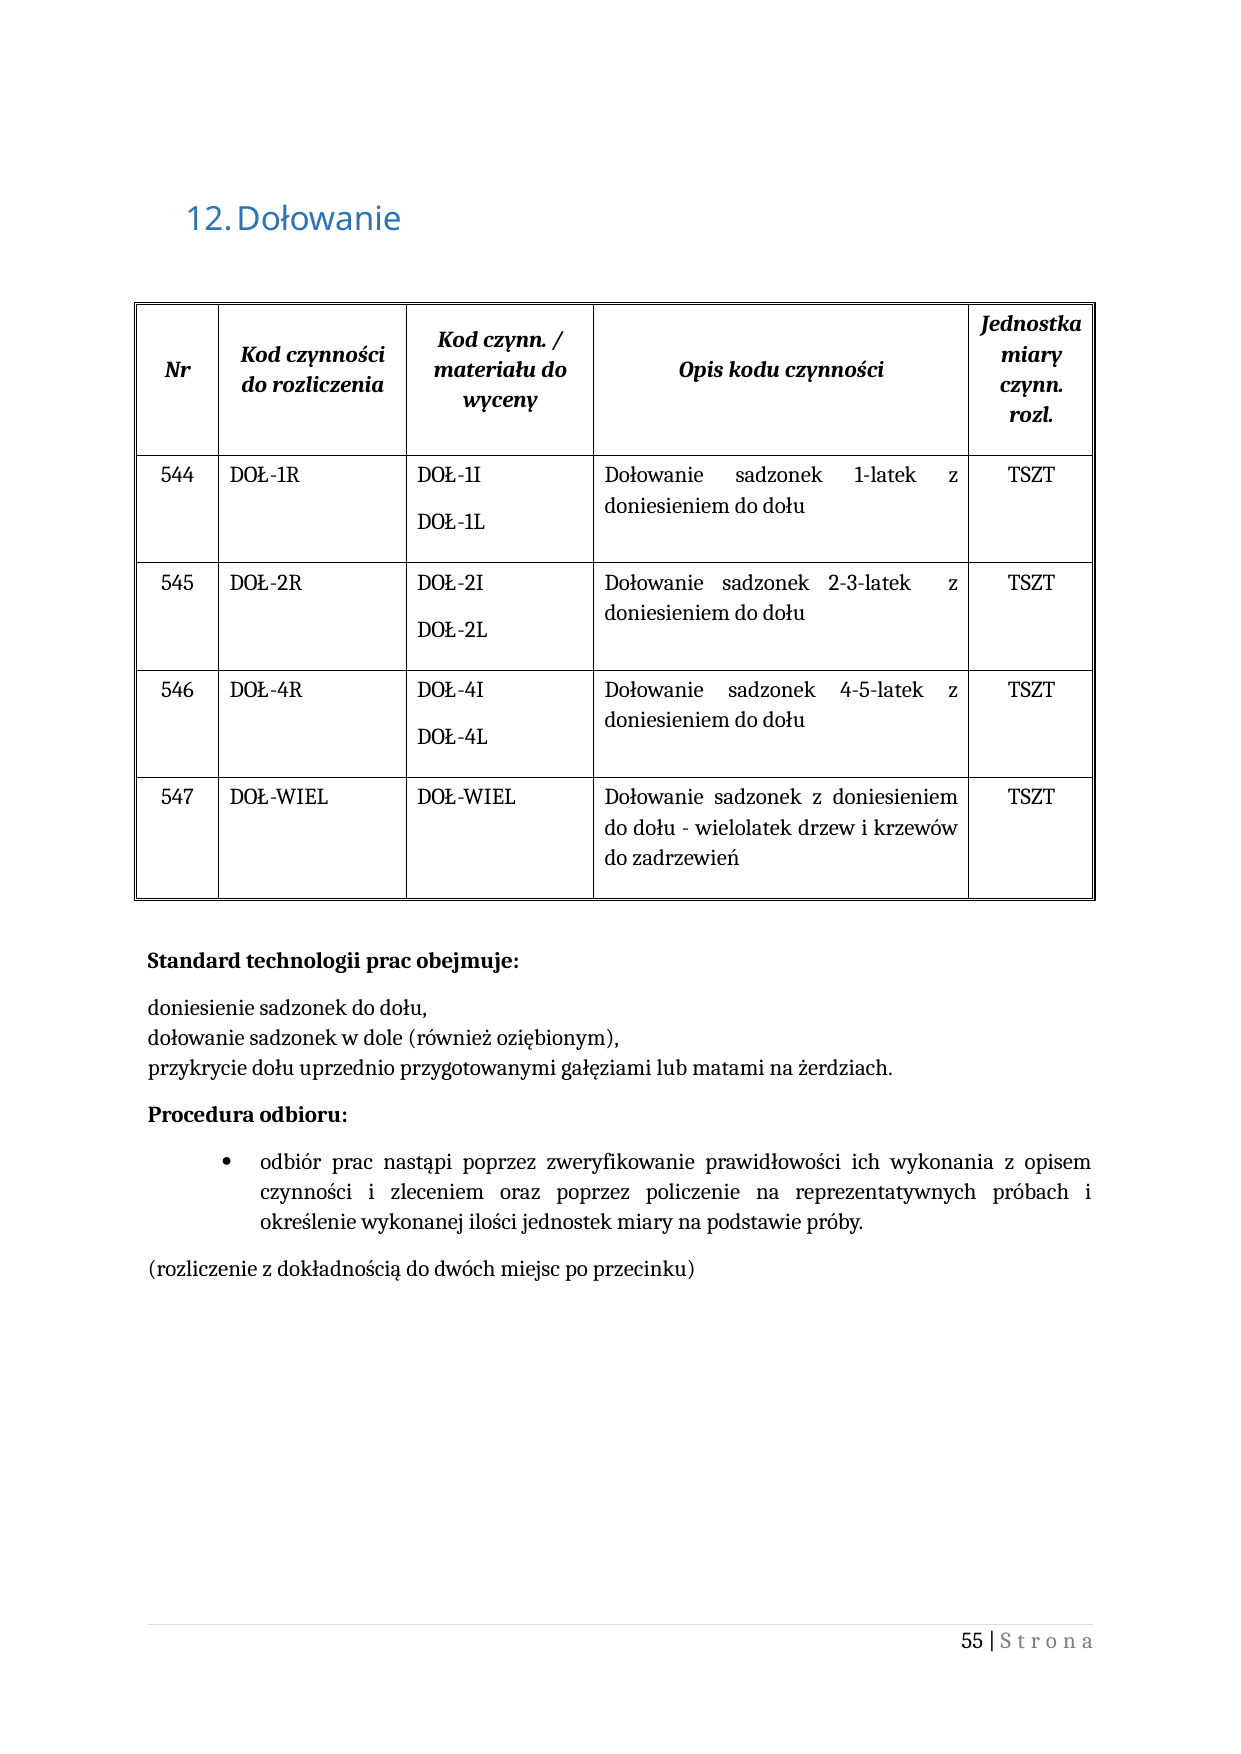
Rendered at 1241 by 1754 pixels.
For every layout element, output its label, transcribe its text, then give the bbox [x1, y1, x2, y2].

table_cell Dołowanie sadzonek 1-latek z doniesieniem do dołu [594, 456, 968, 562]
table_cell TSZT [969, 563, 1092, 669]
table_cell Dołowanie sadzonek z doniesieniem do dołu - wielolatek drzew i krzewów do zadrzewień [594, 778, 968, 898]
table_cell DOŁ-1R [219, 456, 406, 562]
table_cell TSZT [969, 778, 1092, 898]
table_cell 545 [137, 563, 218, 669]
table_header Opis kodu czynności [594, 305, 968, 455]
list odbiór prac nastąpi poprzez zweryfikowanie prawidłowości ich wykonania z opisem czynności i zleceniem oraz poprzez policzenie na reprezentatywnych próbach i określenie wykonanej ilości jednostek miary na podstawie próby. [223, 1149, 1093, 1236]
table_cell DOŁ-4I DOŁ-4L [407, 671, 593, 777]
table_header Kod czynności do rozliczenia [219, 305, 406, 455]
text Standard technologii prac obejmuje: [148, 948, 1093, 974]
table_cell Dołowanie sadzonek 2-3-latek z doniesieniem do dołu [594, 563, 968, 669]
table_cell Dołowanie sadzonek 4-5-latek z doniesieniem do dołu [594, 671, 968, 777]
table_cell 546 [137, 671, 218, 777]
table_cell DOŁ-2R [219, 563, 406, 669]
subtitle Dołowanie [185, 194, 1093, 240]
table_header Nr [137, 305, 218, 455]
list przykrycie dołu uprzednio przygotowanymi gałęziami lub matami na żerdziach. [148, 1055, 1093, 1081]
text (rozliczenie z dokładnością do dwóch miejsc po przecinku) [148, 1256, 1093, 1282]
table_header Jednostka miary czynn. rozl. [969, 305, 1092, 455]
table_cell DOŁ-1I DOŁ-1L [407, 456, 593, 562]
text Procedura odbioru: [148, 1102, 1093, 1128]
table_cell DOŁ-4R [219, 671, 406, 777]
table_cell TSZT [969, 456, 1092, 562]
table_cell 544 [137, 456, 218, 562]
table_header Kod czynn. / materiału do wyceny [407, 305, 593, 455]
table_cell TSZT [969, 671, 1092, 777]
table_cell DOŁ-WIEL [219, 778, 406, 898]
table_cell 547 [137, 778, 218, 898]
list dołowanie sadzonek w dole (również oziębionym), [148, 1025, 1093, 1051]
table_cell DOŁ-2I DOŁ-2L [407, 563, 593, 669]
list doniesienie sadzonek do dołu, [148, 994, 1093, 1021]
table_cell DOŁ-WIEL [407, 778, 593, 898]
